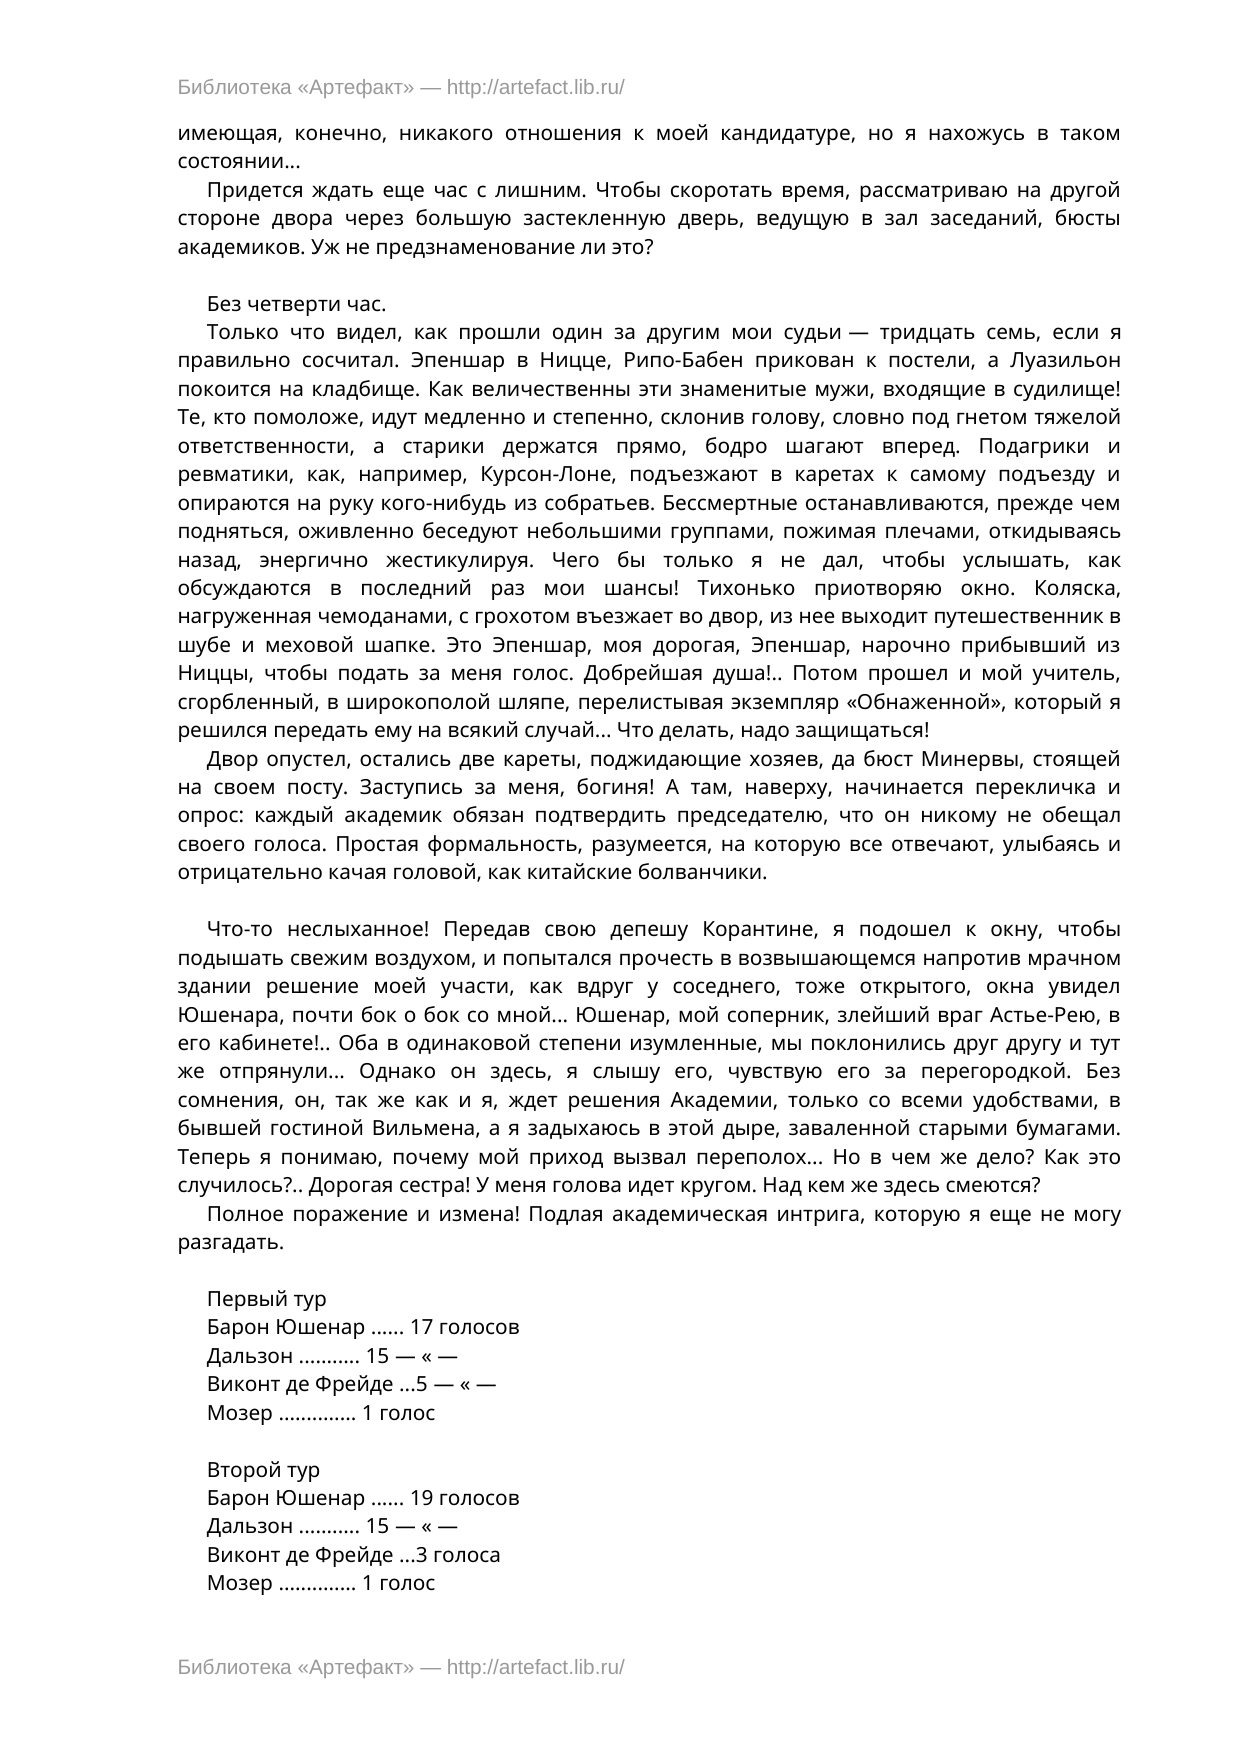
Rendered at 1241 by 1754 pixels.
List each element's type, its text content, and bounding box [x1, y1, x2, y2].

text Полное поражение и измена! Подлая академическая интрига, которую я еще не могу разгадать. [177, 1199, 1122, 1256]
text Виконт де Фрейде ...5 — « — [177, 1369, 1122, 1398]
text Первый тур [177, 1284, 1122, 1312]
text Придется ждать еще час с лишним. Чтобы скоротать время, рассматриваю на другой стороне двора через большую застекленную дверь, ведущую в зал заседаний, бюсты академиков. Уж не предзнаменование ли это? [177, 175, 1122, 260]
text Только что видел, как прошли один за другим мои судьи — тридцать семь, если я правильно сосчитал. Эпеншар в Ницце, Рипо-Бабен прикован к постели, а Луазильон покоится на кладбище. Как величественны эти знаменитые мужи, входящие в судилище! Те, кто помоложе, идут медленно и степенно, склонив голову, словно под гнетом тяжелой ответственности, а старики держатся прямо, бодро шагают вперед. Подагрики и ревматики, как, например, Курсон-Лоне, подъезжают в каретах к самому подъезду и опираются на руку кого-нибудь из собратьев. Бессмертные останавливаются, прежде чем подняться, оживленно беседуют небольшими группами, пожимая плечами, откидываясь назад, энергично жестикулируя. Чего бы только я не дал, чтобы услышать, как обсуждаются в последний раз мои шансы! Тихонько приотворяю окно. Коляска, нагруженная чемоданами, с грохотом въезжает во двор, из нее выходит путешественник в шубе и меховой шапке. Это Эпеншар, моя дорогая, Эпеншар, нарочно прибывший из Ниццы, чтобы подать за меня голос. Добрейшая душа!.. Потом прошел и мой учитель, сгорбленный, в широкополой шляпе, перелистывая экземпляр «Обнаженной», который я решился передать ему на всякий случай... Что делать, надо защищаться! [177, 317, 1122, 744]
text Дальзон ........... 15 — « — [177, 1512, 1122, 1540]
text Виконт де Фрейде ...3 голоса [177, 1540, 1122, 1568]
text Барон Юшенар ...... 17 голосов [177, 1312, 1122, 1341]
text Второй тур [177, 1455, 1122, 1483]
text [177, 118, 1122, 175]
text Двор опустел, остались две кареты, поджидающие хозяев, да бюст Минервы, стоящей на своем посту. Заступись за меня, богиня! А там, наверху, начинается перекличка и опрос: каждый академик обязан подтвердить председателю, что он никому не обещал своего голоса. Простая формальность, разумеется, на которую все отвечают, улыбаясь и отрицательно качая головой, как китайские болванчики. [177, 744, 1122, 886]
text Без четверти час. [177, 289, 1122, 317]
text Мозер .............. 1 голос [177, 1568, 1122, 1597]
text Мозер .............. 1 голос [177, 1398, 1122, 1426]
text Дальзон ........... 15 — « — [177, 1341, 1122, 1369]
text Барон Юшенар ...... 19 голосов [177, 1483, 1122, 1512]
text Что-то неслыханное! Передав свою депешу Корантине, я подошел к окну, чтобы подышать свежим воздухом, и попытался прочесть в возвышающемся напротив мрачном здании решение моей участи, как вдруг у соседнего, тоже открытого, окна увидел Юшенара, почти бок о бок со мной... Юшенар, мой соперник, злейший враг Астье-Рею, в его кабинете!.. Оба в одинаковой степени изумленные, мы поклонились друг другу и тут же отпрянули... Однако он здесь, я слышу его, чувствую его за перегородкой. Без сомнения, он, так же как и я, ждет решения Академии, только со всеми удобствами, в бывшей гостиной Вильмена, а я задыхаюсь в этой дыре, заваленной старыми бумагами. Теперь я понимаю, почему мой приход вызвал переполох... Но в чем же дело? Как это случилось?.. Дорогая сестра! У меня голова идет кругом. Над кем же здесь смеются? [177, 914, 1122, 1199]
